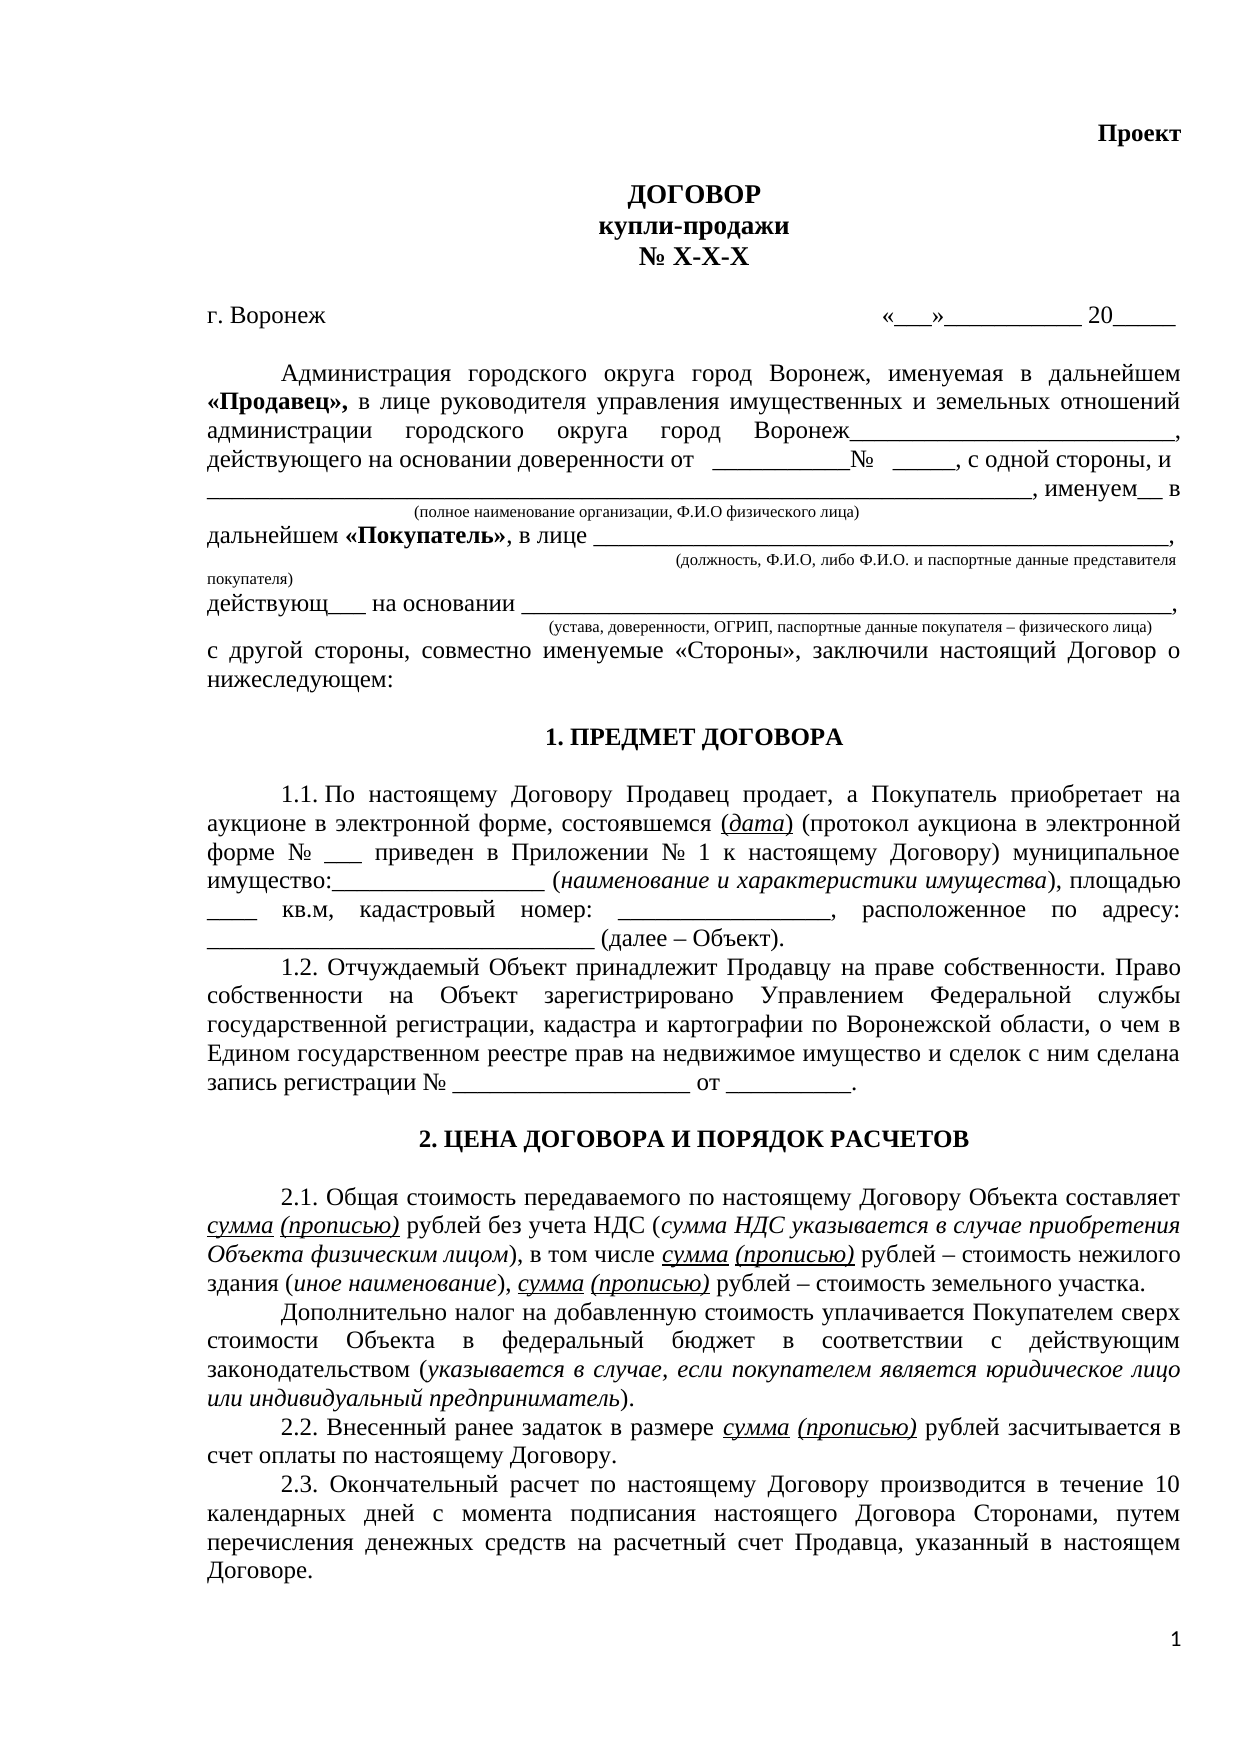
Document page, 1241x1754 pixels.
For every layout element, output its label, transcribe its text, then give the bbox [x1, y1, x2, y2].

text (должность, Ф.И.О, либо Ф.И.О. и паспортные данные представителя покупателя) [207, 549, 1181, 588]
list 1.1. По настоящему Договору Продавец продает, а Покупатель приобретает на аукционе в электронной форме, состоявшемся (дата) (протокол аукциона в электронной форме № ___ приведен в Приложении № 1 к настоящему Договору) муниципальное имущество:_________________ (наименование и характеристики имущества), площадью ____ кв.м, кадастровый номер: _________________, расположенное по адресу: _______________________________ (далее – Объект). [207, 779, 1181, 952]
text (полное наименование организации, Ф.И.О физического лица) [207, 501, 1181, 521]
text с другой стороны, совместно именуемые «Стороны», заключили настоящий Договор о нижеследующем: [207, 636, 1181, 693]
text действующ___ на основании ____________________________________________________, [207, 588, 1181, 616]
text (устава, доверенности, ОГРИП, паспортные данные покупателя – физического лица) [207, 616, 1181, 636]
text 2.1. Общая стоимость передаваемого по настоящему Договору Объекта составляет сумма (прописью) рублей без учета НДС (сумма НДС указывается в случае приобретения Объекта физическим лицом), в том числе сумма (прописью) рублей – стоимость нежилого здания (иное наименование), сумма (прописью) рублей – стоимость земельного участка. [207, 1182, 1181, 1297]
text 2. ЦЕНА ДОГОВОРА И ПОРЯДОК РАСЧЕТОВ [207, 1124, 1181, 1153]
text 2.2. Внесенный ранее задаток в размере сумма (прописью) рублей засчитывается в счет оплаты по настоящему Договору. [207, 1412, 1181, 1469]
text Дополнительно налог на добавленную стоимость уплачивается Покупателем сверх стоимости Объекта в федеральный бюджет в соответствии с действующим законодательством (указывается в случае, если покупателем является юридическое лицо или индивидуальный предприниматель). [207, 1297, 1181, 1412]
text Администрация городского округа город Воронеж, именуемая в дальнейшем «Продавец», в лице руководителя управления имущественных и земельных отношений администрации городского округа город Воронеж__________________________, действующего на основании доверенности от ___________№ _____, с одной стороны, и [207, 358, 1181, 473]
text г. Воронеж «___»___________ 20_____ [207, 300, 1181, 329]
text __________________________________________________________________, именуем__ в [207, 473, 1181, 501]
text купли-продажи [207, 209, 1181, 240]
text № Х-Х-Х [207, 240, 1181, 271]
text 1. ПРЕДМЕТ ДОГОВОРА [207, 722, 1181, 751]
text дальнейшем «Покупатель», в лице ______________________________________________, [207, 521, 1181, 549]
title 1.2. Отчуждаемый Объект принадлежит Продавцу на праве собственности. Право собственности на Объект зарегистрировано Управлением Федеральной службы государственной регистрации, кадастра и картографии по Воронежской области, о чем в Едином государственном реестре прав на недвижимое имущество и сделок с ним сделана запись регистрации № ___________________ от __________. [207, 952, 1181, 1096]
text Проект [207, 118, 1181, 147]
text 2.3. Окончательный расчет по настоящему Договору производится в течение 10 календарных дней с момента подписания настоящего Договора Сторонами, путем перечисления денежных средств на расчетный счет Продавца, указанный в настоящем Договоре. [207, 1469, 1181, 1584]
text ДОГОВОР [207, 178, 1181, 209]
